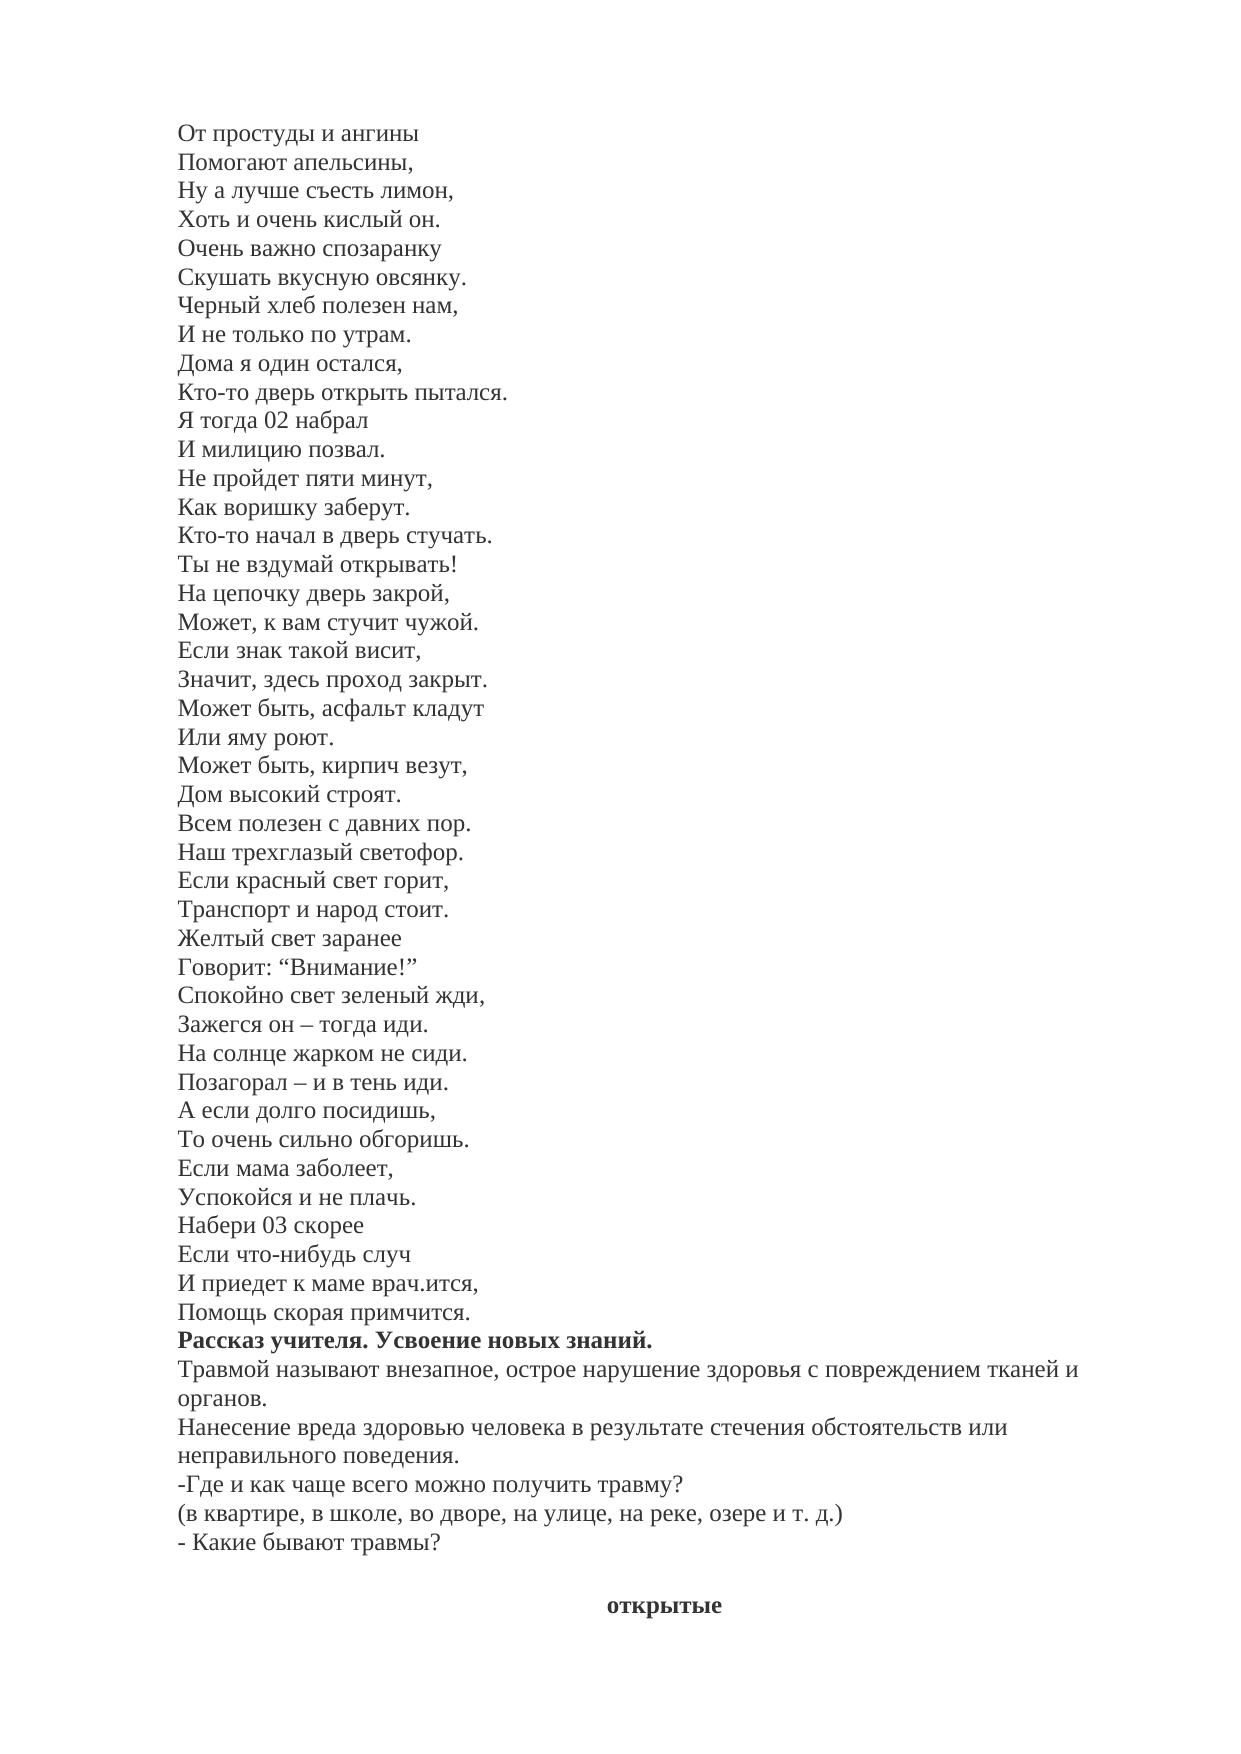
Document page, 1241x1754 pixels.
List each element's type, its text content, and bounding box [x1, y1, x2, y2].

text На солнце жарком не сиди. Позагорал – и в тень иди. А если долго посидишь, То очень сильно обгоришь. [177, 1038, 1152, 1153]
text (в квартире, в школе, во дворе, на улице, на реке, озере и т. д.) [177, 1498, 1152, 1527]
text Рассказ учителя. Усвоение новых знаний. [177, 1326, 1152, 1354]
text -Где и как чаще всего можно получить травму? [177, 1469, 1152, 1498]
text Всем полезен с давних пор. Наш трехглазый светофор. Если красный свет горит, Транспорт и народ стоит. Желтый свет заранее Говорит: “Внимание!” Спокойно свет зеленый жди, Зажегся он – тогда иди. [177, 808, 1152, 1038]
text - Какие бывают травмы? [177, 1527, 1152, 1556]
text Если знак такой висит, Значит, здесь проход закрыт. Может быть, асфальт кладут Или яму роют. Может быть, кирпич везут, Дом высокий строят. [177, 636, 1152, 808]
text Кто-то начал в дверь стучать. Ты не вздумай открывать! На цепочку дверь закрой, Может, к вам стучит чужой. [177, 521, 1152, 636]
text От простуды и ангины Помогают апельсины, Ну а лучше съесть лимон, Хоть и очень кислый он. [177, 118, 1152, 233]
text Дома я один остался, Кто-то дверь открыть пытался. Я тогда 02 набрал И милицию позвал. Не пройдет пяти минут, Как воришку заберут. [177, 348, 1152, 521]
text Нанесение вреда здоровью человека в результате стечения обстоятельств или неправильного поведения. [177, 1412, 1152, 1469]
text Травмой называют внезапное, острое нарушение здоровья с повреждением тканей и органов. [177, 1354, 1152, 1412]
text открытые [177, 1590, 1152, 1618]
text Если мама заболеет, Успокойся и не плачь. Набери 03 скорее Если что-нибудь случ И приедет к маме врач.ится, Помощь скорая примчится. [177, 1153, 1152, 1326]
text Очень важно спозаранку Скушать вкусную овсянку. Черный хлеб полезен нам, И не только по утрам. [177, 233, 1152, 348]
